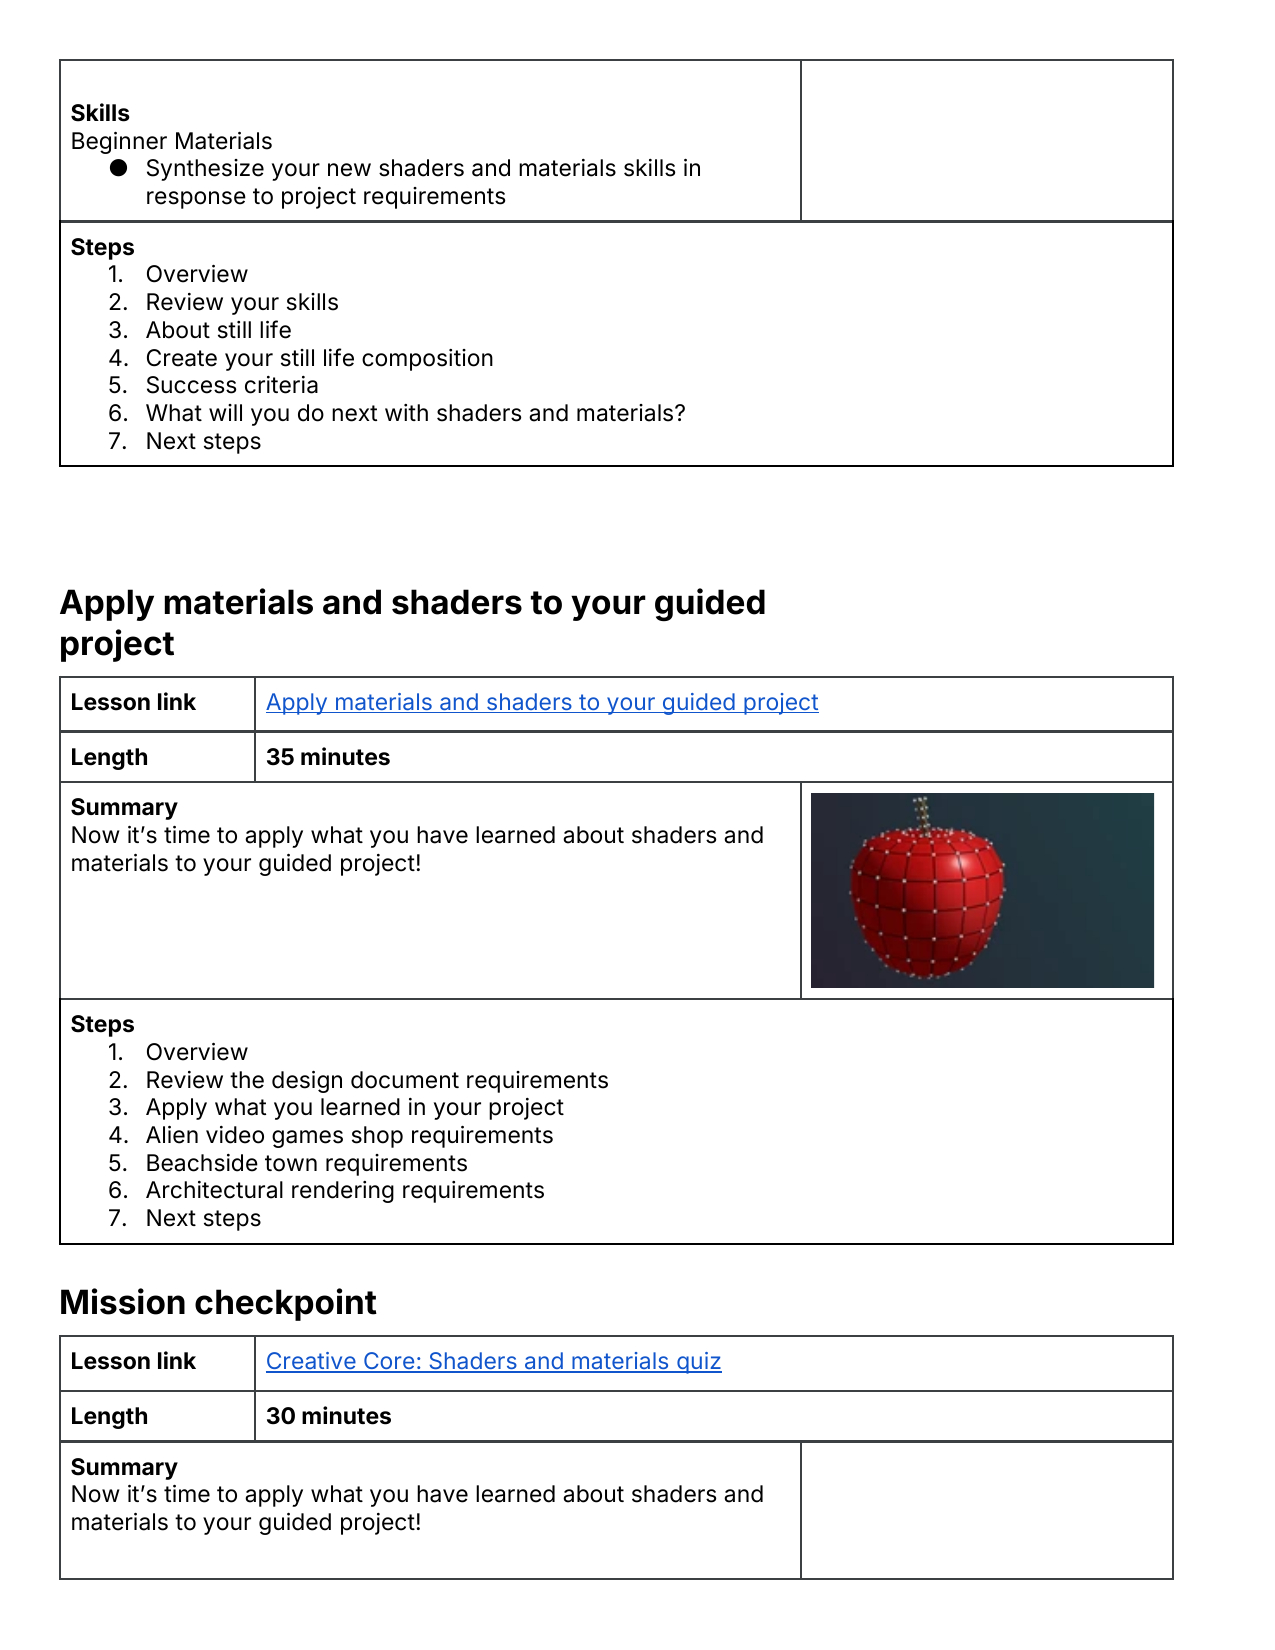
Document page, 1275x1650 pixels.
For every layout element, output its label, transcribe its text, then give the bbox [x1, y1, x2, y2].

table_cell 30 minutes [256, 1392, 1172, 1440]
table_header Apply materials and shaders to your guided project [256, 678, 1172, 730]
table_cell Steps Overview Review your skills About still life Create your still life composition Success criteria What will you do next with shaders and materials? Next steps [61, 223, 1172, 465]
table_cell [802, 783, 1172, 998]
table_header Creative Core: Shaders and materials quiz [256, 1337, 1172, 1390]
table_cell Length [61, 1392, 254, 1440]
table_cell [802, 1443, 1172, 1578]
picture [811, 793, 1155, 988]
table_header Lesson link [61, 678, 254, 730]
subtitle Apply materials and shaders to your guided project [59, 582, 842, 663]
table_cell 35 minutes [256, 733, 1172, 781]
table_header Lesson link [61, 1337, 254, 1390]
subtitle Mission checkpoint [59, 1282, 842, 1322]
table_cell Length [61, 733, 254, 781]
table_cell Summary Now it’s time to apply what you have learned about shaders and materials to your guided project! [61, 1443, 800, 1578]
table_cell Steps Overview Review the design document requirements Apply what you learned in your project Alien video games shop requirements Beachside town requirements Architectural rendering requirements Next steps [61, 1000, 1172, 1242]
table_cell Summary Now it’s time to apply what you have learned about shaders and materials to your guided project! [61, 783, 800, 998]
